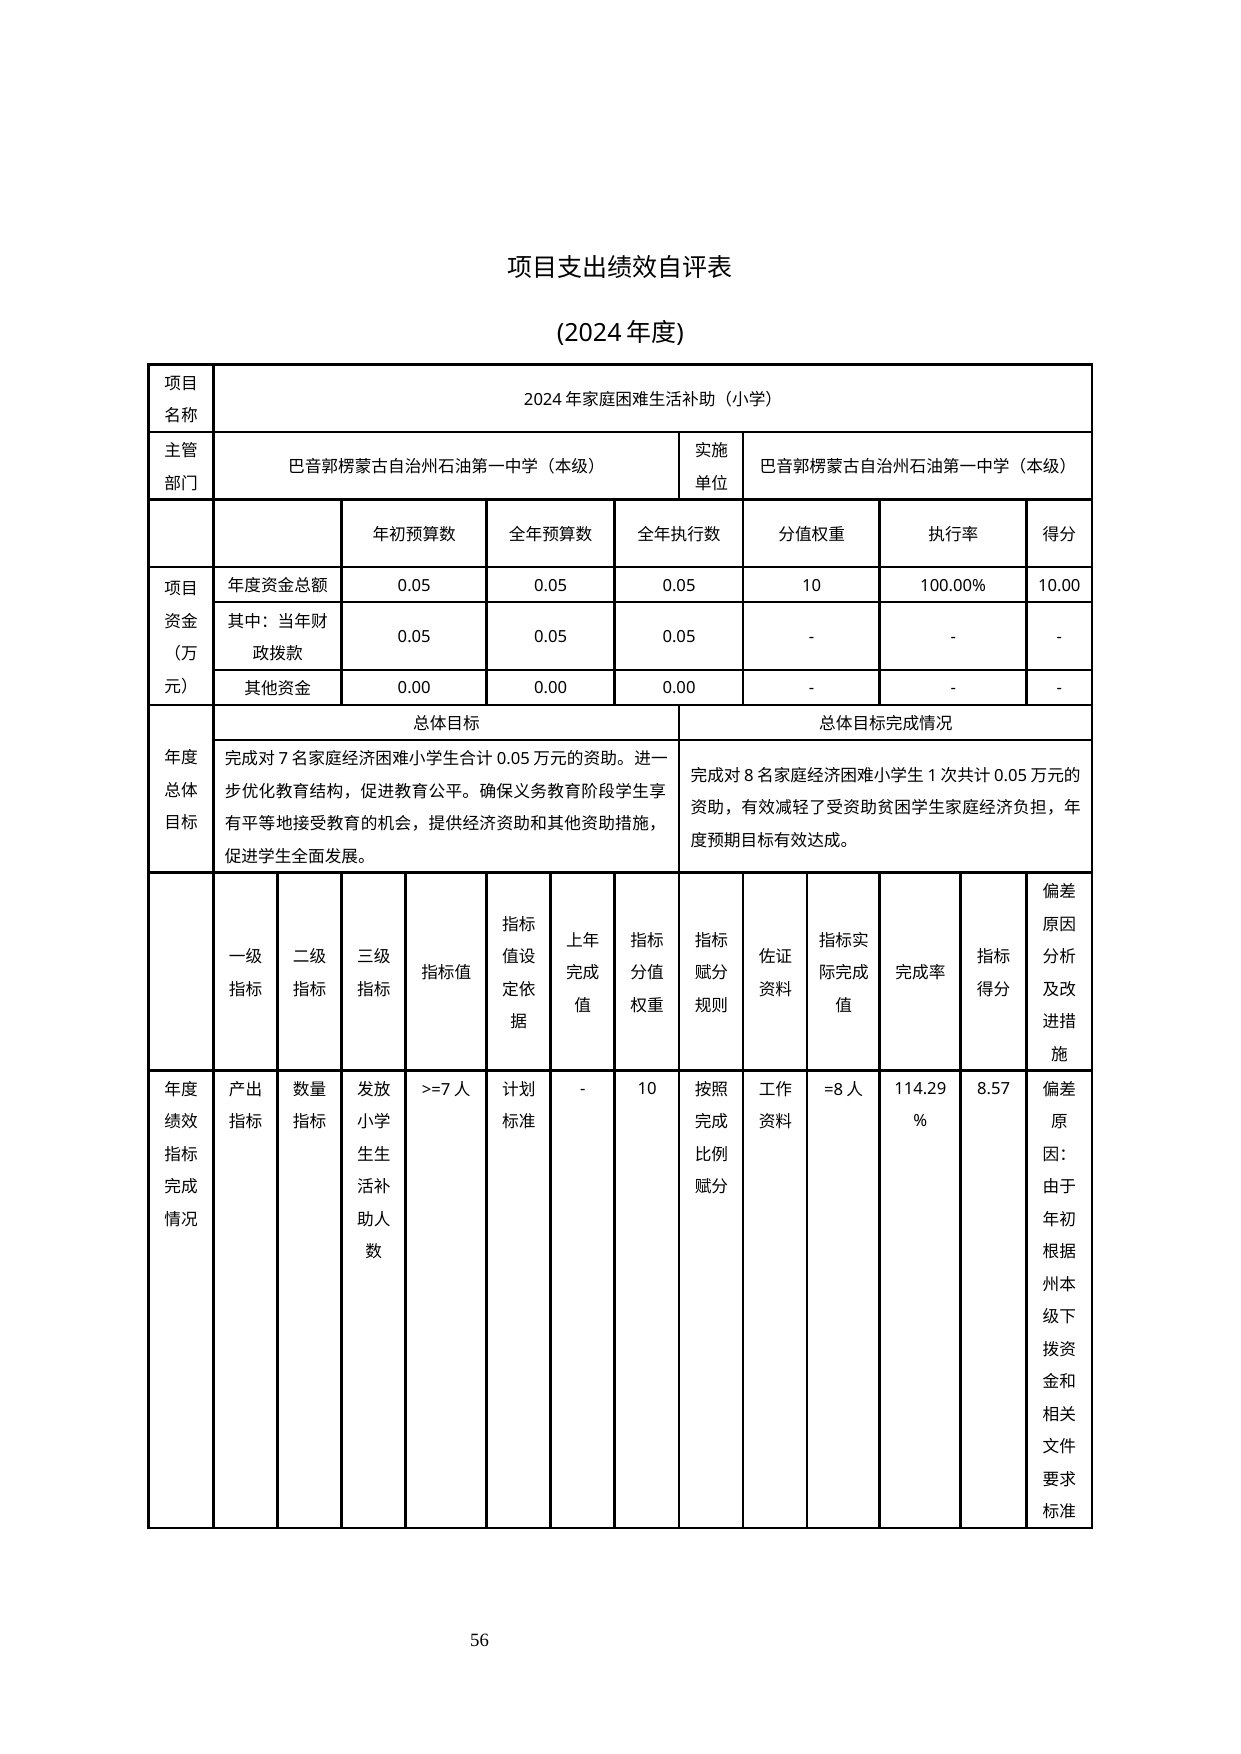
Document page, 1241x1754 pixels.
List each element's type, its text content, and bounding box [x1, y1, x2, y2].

table_cell 项目名称 [150, 366, 212, 431]
table_cell [150, 501, 212, 566]
table_cell 100.00% [881, 568, 1025, 601]
table_cell 执行率 [881, 501, 1025, 566]
table_cell 0.05 [343, 603, 485, 668]
table_cell >=7人 [407, 1072, 485, 1526]
table_cell 分值权重 [744, 501, 878, 566]
table_cell - [881, 671, 1025, 703]
table_cell 指标得分 [962, 874, 1025, 1069]
table_cell 总体目标完成情况 [680, 706, 1091, 739]
table_cell 指标分值权重 [616, 874, 678, 1069]
table_cell 项目资金 （万元） [150, 568, 212, 703]
table_cell 0.00 [343, 671, 485, 703]
table_cell 实施单位 [680, 433, 742, 498]
table_cell 114.29% [881, 1072, 959, 1526]
table_cell 10 [616, 1072, 678, 1526]
table_cell 偏差原因分析及改进措施 [1028, 874, 1091, 1069]
table_cell 三级指标 [343, 874, 404, 1069]
table_cell 指标实际完成值 [808, 874, 878, 1069]
table_cell 指标值 [407, 874, 485, 1069]
table_cell 10.00 [1028, 568, 1091, 601]
table_cell 上年完成值 [552, 874, 613, 1069]
table_cell 年度绩效指标完成情况 [150, 1072, 212, 1526]
table_cell 指标值设定依据 [488, 874, 549, 1069]
table_cell (2024年度) [148, 298, 1092, 363]
table_cell 其他资金 [215, 671, 340, 703]
table_cell 10 [744, 568, 878, 601]
table_cell - [1028, 603, 1091, 668]
table_cell 二级指标 [279, 874, 340, 1069]
table_cell [150, 874, 212, 1069]
table_cell - [744, 603, 878, 668]
table_cell - [1028, 671, 1091, 703]
table_cell 2024年家庭困难生活补助（小学） [215, 366, 1091, 431]
table_cell 0.05 [616, 568, 742, 601]
table_cell 指标赋分规则 [680, 874, 742, 1069]
table_cell 工作资料 [744, 1072, 806, 1526]
table_header 项目支出绩效自评表 [148, 233, 1092, 298]
table_cell 巴音郭楞蒙古自治州石油第一中学（本级） [215, 433, 678, 498]
table_cell 完成对8名家庭经济困难小学生1次共计0.05万元的资助，有效减轻了受资助贫困学生家庭经济负担，年度预期目标有效达成。 [680, 741, 1091, 871]
table_cell 按照完成比例赋分 [680, 1072, 742, 1526]
table_cell - [881, 603, 1025, 668]
table_cell 0.05 [343, 568, 485, 601]
table_cell 完成率 [881, 874, 959, 1069]
table_cell - [552, 1072, 613, 1526]
table_cell 计划标准 [488, 1072, 549, 1526]
table_cell 0.00 [616, 671, 742, 703]
table_cell 0.05 [616, 603, 742, 668]
table_cell 主管部门 [150, 433, 212, 498]
table_cell 年度总体目标 [150, 706, 212, 871]
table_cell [1028, 1072, 1091, 1526]
table_cell 佐证资料 [744, 874, 806, 1069]
table_cell 0.05 [488, 603, 613, 668]
table_cell 总体目标 [215, 706, 678, 739]
table_cell 数量指标 [279, 1072, 340, 1526]
table_cell - [744, 671, 878, 703]
table_cell 全年执行数 [616, 501, 742, 566]
table_cell 其中：当年财政拨款 [215, 603, 340, 668]
table_cell 年度资金总额 [215, 568, 340, 601]
table_cell 0.05 [488, 568, 613, 601]
table_cell 全年预算数 [488, 501, 613, 566]
table_cell 巴音郭楞蒙古自治州石油第一中学（本级） [744, 433, 1091, 498]
table_cell 完成对7名家庭经济困难小学生合计0.05万元的资助。进一步优化教育结构，促进教育公平。确保义务教育阶段学生享有平等地接受教育的机会，提供经济资助和其他资助措施，促进学生全面发展。 [215, 741, 678, 871]
table_cell [215, 501, 340, 566]
table_cell 8.57 [962, 1072, 1025, 1526]
table_cell 产出指标 [215, 1072, 276, 1526]
table_cell 0.00 [488, 671, 613, 703]
table_cell 发放小学生生活补助人数 [343, 1072, 404, 1526]
table_cell 得分 [1028, 501, 1091, 566]
table_cell 一级指标 [215, 874, 276, 1069]
table_cell 年初预算数 [343, 501, 485, 566]
table_cell =8人 [808, 1072, 878, 1526]
